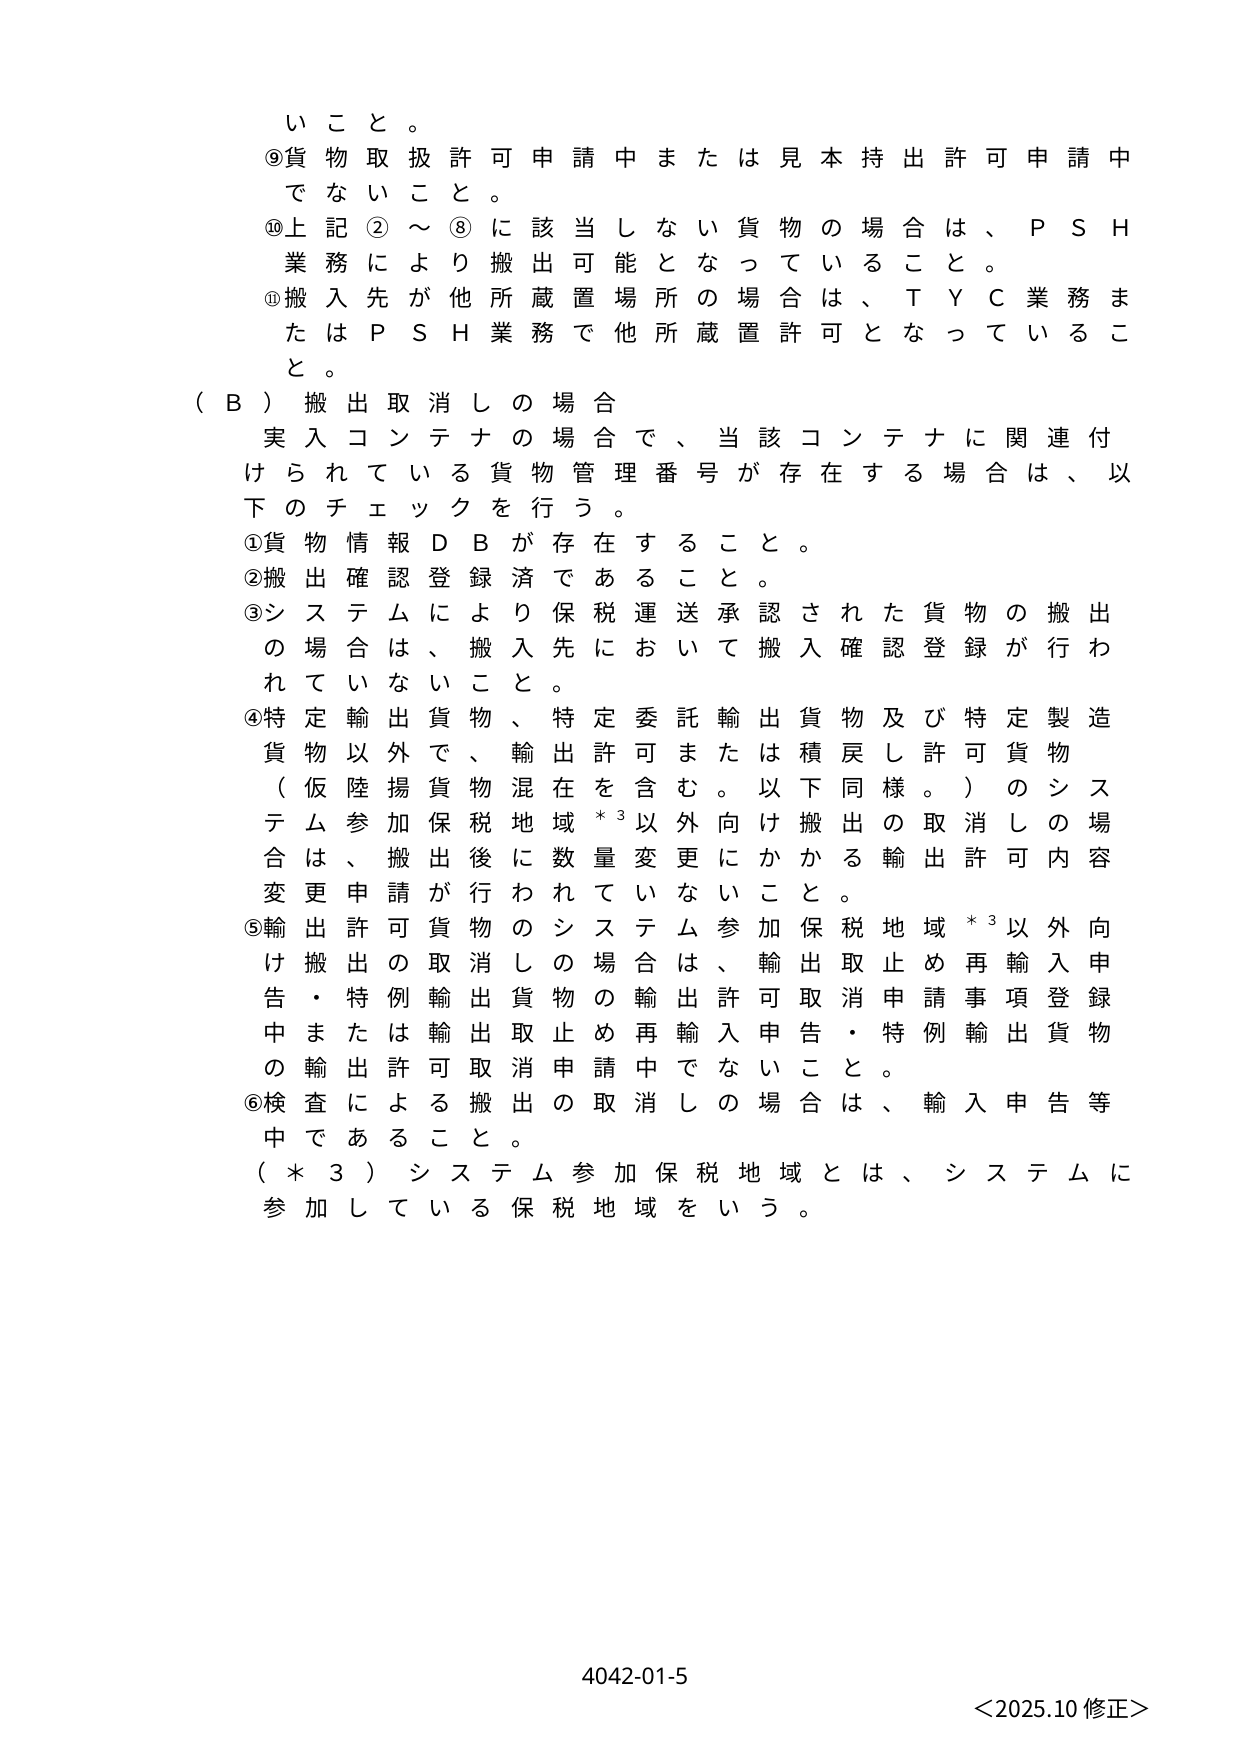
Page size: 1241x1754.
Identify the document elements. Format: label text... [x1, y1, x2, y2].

text ⑪搬入先が他所蔵置場所の場合は、ＴＹＣ業務またはＰＳＨ業務で他所蔵置許可となっていること。 [243, 279, 1150, 384]
text ⑤輸出許可貨物のシステム参加保税地域＊３以外向け搬出の取消しの場合は、輸出取止め再輸入申告・特例輸出貨物の輸出許可取消申請事項登録中または輸出取止め再輸入申告・特例輸出貨物の輸出許可取消申請中でないこと。 [222, 909, 1150, 1084]
text ③システムにより保税運送承認された貨物の搬出の場合は、搬入先において搬入確認登録が行われていないこと。 [222, 594, 1150, 699]
text ⑩上記②～⑧に該当しない貨物の場合は、ＰＳＨ業務により搬出可能となっていること。 [243, 209, 1150, 279]
text ①貨物情報ＤＢが存在すること。 [222, 524, 1150, 559]
text ⑥検査による搬出の取消しの場合は、輸入申告等中であること。 [222, 1084, 1150, 1154]
text ②搬出確認登録済であること。 [222, 559, 1150, 594]
text 実入コンテナの場合で、当該コンテナに関連付けられている貨物管理番号が存在する場合は、以下のチェックを行う。 [222, 419, 1150, 524]
text ⑨貨物取扱許可申請中または見本持出許可申請中でないこと。 [243, 139, 1150, 209]
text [243, 104, 1150, 139]
text ④特定輸出貨物、特定委託輸出貨物及び特定製造貨物以外で、輸出許可または積戻し許可貨物（仮陸揚貨物混在を含む。以下同様。）のシステム参加保税地域＊３以外向け搬出の取消しの場合は、搬出後に数量変更にかかる輸出許可内容変更申請が行われていないこと。 [222, 699, 1150, 909]
text （＊３）システム参加保税地域とは、システムに参加している保税地域をいう。 [222, 1154, 1150, 1224]
text （Ｂ）搬出取消しの場合 [161, 384, 1150, 419]
